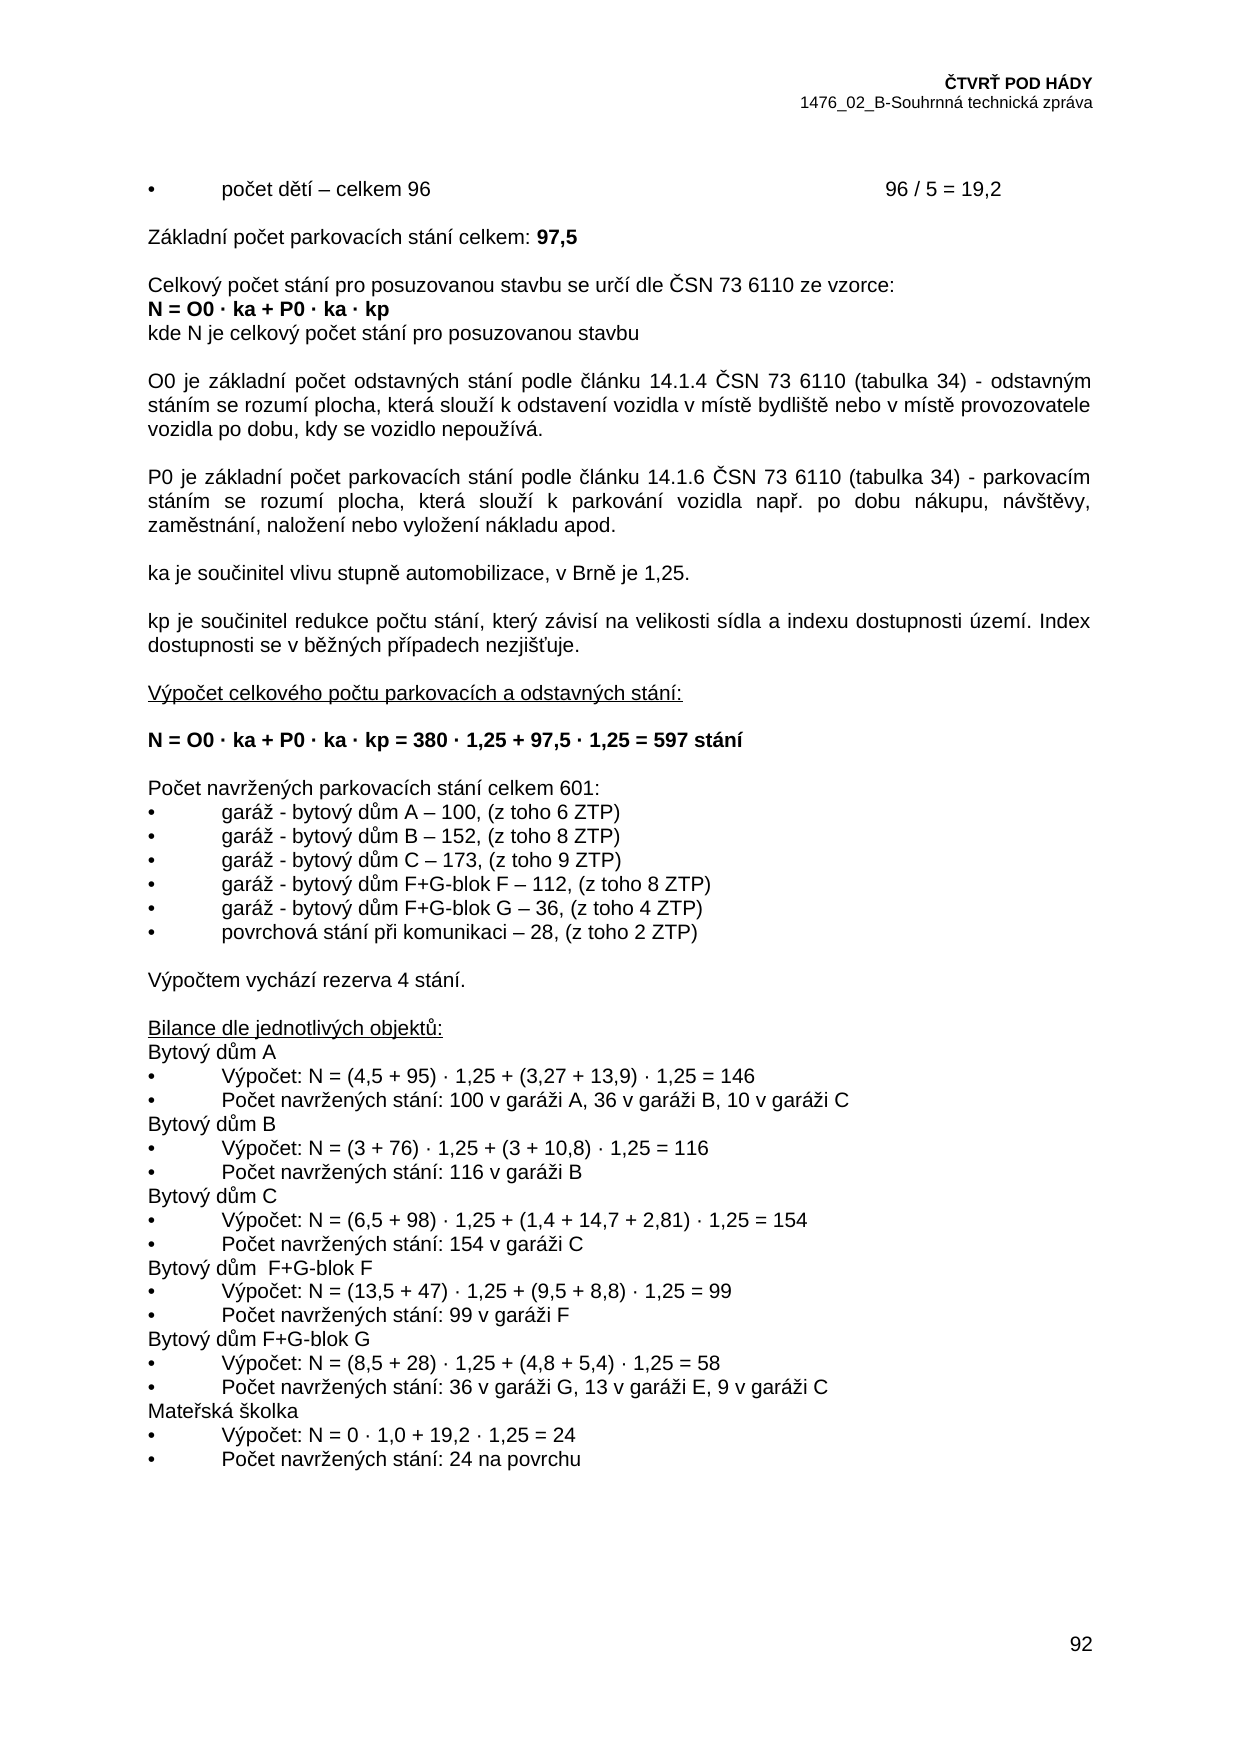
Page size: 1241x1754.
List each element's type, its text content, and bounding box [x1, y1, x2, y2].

text • garáž - bytový dům A – 100, (z toho 6 ZTP) [148, 800, 1093, 824]
text • garáž - bytový dům B – 152, (z toho 8 ZTP) [148, 824, 1093, 848]
text N = O0 · ka + P0 · ka · kp [148, 297, 1093, 321]
text Bytový dům C [148, 1183, 1093, 1207]
text • Počet navržených stání: 36 v garáži G, 13 v garáži E, 9 v garáži C [148, 1375, 1093, 1399]
text Bytový dům B [148, 1112, 1093, 1136]
text • Počet navržených stání: 116 v garáži B [148, 1159, 1093, 1183]
text • Výpočet: N = (8,5 + 28) · 1,25 + (4,8 + 5,4) · 1,25 = 58 [148, 1351, 1093, 1375]
text • Výpočet: N = (4,5 + 95) · 1,25 + (3,27 + 13,9) · 1,25 = 146 [148, 1064, 1093, 1088]
text Mateřská školka [148, 1399, 1093, 1423]
text • Počet navržených stání: 154 v garáži C [148, 1231, 1093, 1255]
text • garáž - bytový dům F+G-blok G – 36, (z toho 4 ZTP) [148, 896, 1093, 920]
text ka je součinitel vlivu stupně automobilizace, v Brně je 1,25. [148, 561, 1093, 584]
text Výpočtem vychází rezerva 4 stání. [148, 968, 1093, 992]
text kp je součinitel redukce počtu stání, který závisí na velikosti sídla a indexu dostupnosti území. Index dostupnosti se v běžných případech nezjišťuje. [148, 608, 1093, 656]
text Bytový dům F+G-blok G [148, 1327, 1093, 1351]
text • Výpočet: N = (3 + 76) · 1,25 + (3 + 10,8) · 1,25 = 116 [148, 1136, 1093, 1159]
text kde N je celkový počet stání pro posuzovanou stavbu [148, 321, 1093, 345]
text • Výpočet: N = 0 · 1,0 + 19,2 · 1,25 = 24 [148, 1423, 1093, 1447]
text Počet navržených parkovacích stání celkem 601: [148, 776, 1093, 800]
text • Výpočet: N = (13,5 + 47) · 1,25 + (9,5 + 8,8) · 1,25 = 99 [148, 1279, 1093, 1303]
text Výpočet celkového počtu parkovacích a odstavných stání: [148, 680, 1093, 704]
text • Počet navržených stání: 99 v garáži F [148, 1303, 1093, 1327]
text • garáž - bytový dům F+G-blok F – 112, (z toho 8 ZTP) [148, 872, 1093, 896]
text N = O0 · ka + P0 · ka · kp = 380 · 1,25 + 97,5 · 1,25 = 597 stání [148, 728, 1093, 752]
text O0 je základní počet odstavných stání podle článku 14.1.4 ČSN 73 6110 (tabulka 34) - odstavným stáním se rozumí plocha, která slouží k odstavení vozidla v místě bydliště nebo v místě provozovatele vozidla po dobu, kdy se vozidlo nepoužívá. [148, 369, 1093, 441]
text • garáž - bytový dům C – 173, (z toho 9 ZTP) [148, 848, 1093, 872]
text Bilance dle jednotlivých objektů: [148, 1016, 1093, 1040]
text Bytový dům A [148, 1040, 1093, 1064]
text • Počet navržených stání: 24 na povrchu [148, 1447, 1093, 1471]
text Základní počet parkovacích stání celkem: 97,5 [148, 225, 1093, 249]
text • počet dětí – celkem 96 96 / 5 = 19,2 [148, 177, 1093, 201]
text P0 je základní počet parkovacích stání podle článku 14.1.6 ČSN 73 6110 (tabulka 34) - parkovacím stáním se rozumí plocha, která slouží k parkování vozidla např. po dobu nákupu, návštěvy, zaměstnání, naložení nebo vyložení nákladu apod. [148, 465, 1093, 537]
text Bytový dům F+G-blok F [148, 1255, 1093, 1279]
text • povrchová stání při komunikaci – 28, (z toho 2 ZTP) [148, 920, 1093, 944]
text Celkový počet stání pro posuzovanou stavbu se určí dle ČSN 73 6110 ze vzorce: [148, 273, 1093, 297]
text • Počet navržených stání: 100 v garáži A, 36 v garáži B, 10 v garáži C [148, 1088, 1093, 1112]
text • Výpočet: N = (6,5 + 98) · 1,25 + (1,4 + 14,7 + 2,81) · 1,25 = 154 [148, 1207, 1093, 1231]
